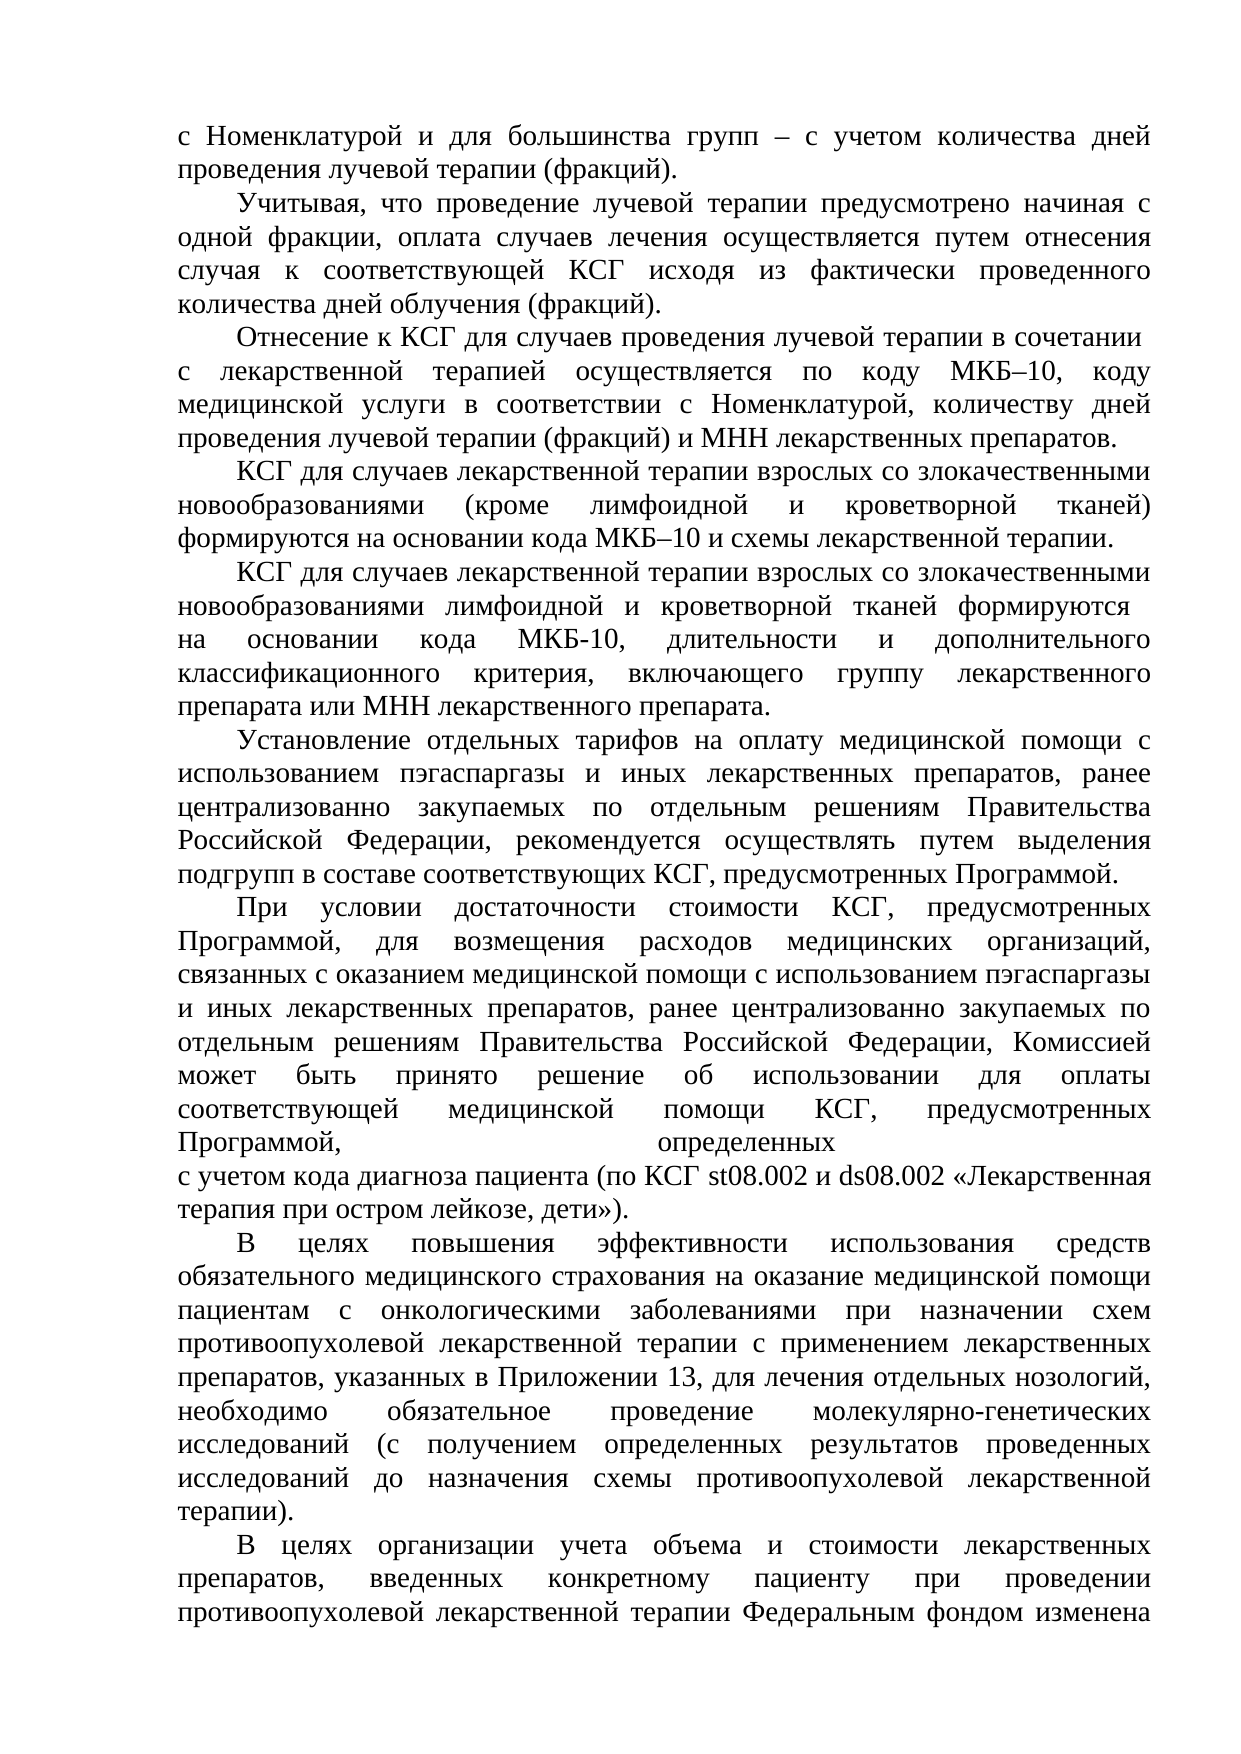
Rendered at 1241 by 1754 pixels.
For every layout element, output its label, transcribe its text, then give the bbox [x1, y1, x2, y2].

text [177, 118, 1152, 185]
text Установление отдельных тарифов на оплату медицинской помощи с использованием пэгаспаргазы и иных лекарственных препаратов, ранее централизованно закупаемых по отдельным решениям Правительства Российской Федерации, рекомендуется осуществлять путем выделения подгрупп в составе соответствующих КСГ, предусмотренных Программой. [177, 722, 1152, 889]
text В целях повышения эффективности использования средств обязательного медицинского страхования на оказание медицинской помощи пациентам с онкологическими заболеваниями при назначении схем противоопухолевой лекарственной терапии с применением лекарственных препаратов, указанных в Приложении 13, для лечения отдельных нозологий, необходимо обязательное проведение молекулярно-генетических исследований (с получением определенных результатов проведенных исследований до назначения схемы противоопухолевой лекарственной терапии). [177, 1225, 1152, 1527]
text Отнесение к КСГ для случаев проведения лучевой терапии в сочетании с лекарственной терапией осуществляется по коду МКБ–10, коду медицинской услуги в соответствии с Номенклатурой, количеству дней проведения лучевой терапии (фракций) и МНН лекарственных препаратов. [177, 319, 1152, 453]
text КСГ для случаев лекарственной терапии взрослых со злокачественными новообразованиями (кроме лимфоидной и кроветворной тканей) формируются на основании кода МКБ–10 и схемы лекарственной терапии. [177, 453, 1152, 554]
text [177, 1527, 1152, 1627]
text При условии достаточности стоимости КСГ, предусмотренных Программой, для возмещения расходов медицинских организаций, связанных с оказанием медицинской помощи с использованием пэгаспаргазы и иных лекарственных препаратов, ранее централизованно закупаемых по отдельным решениям Правительства Российской Федерации, Комиссией может быть принято решение об использовании для оплаты соответствующей медицинской помощи КСГ, предусмотренных Программой, определенных с учетом кода диагноза пациента (по КСГ st08.002 и ds08.002 «Лекарственная терапия при остром лейкозе, дети»). [177, 889, 1152, 1225]
text КСГ для случаев лекарственной терапии взрослых со злокачественными новообразованиями лимфоидной и кроветворной тканей формируются на основании кода МКБ-10, длительности и дополнительного классификационного критерия, включающего группу лекарственного препарата или МНН лекарственного препарата. [177, 554, 1152, 722]
text Учитывая, что проведение лучевой терапии предусмотрено начиная с одной фракции, оплата случаев лечения осуществляется путем отнесения случая к соответствующей КСГ исходя из фактически проведенного количества дней облучения (фракций). [177, 185, 1152, 319]
